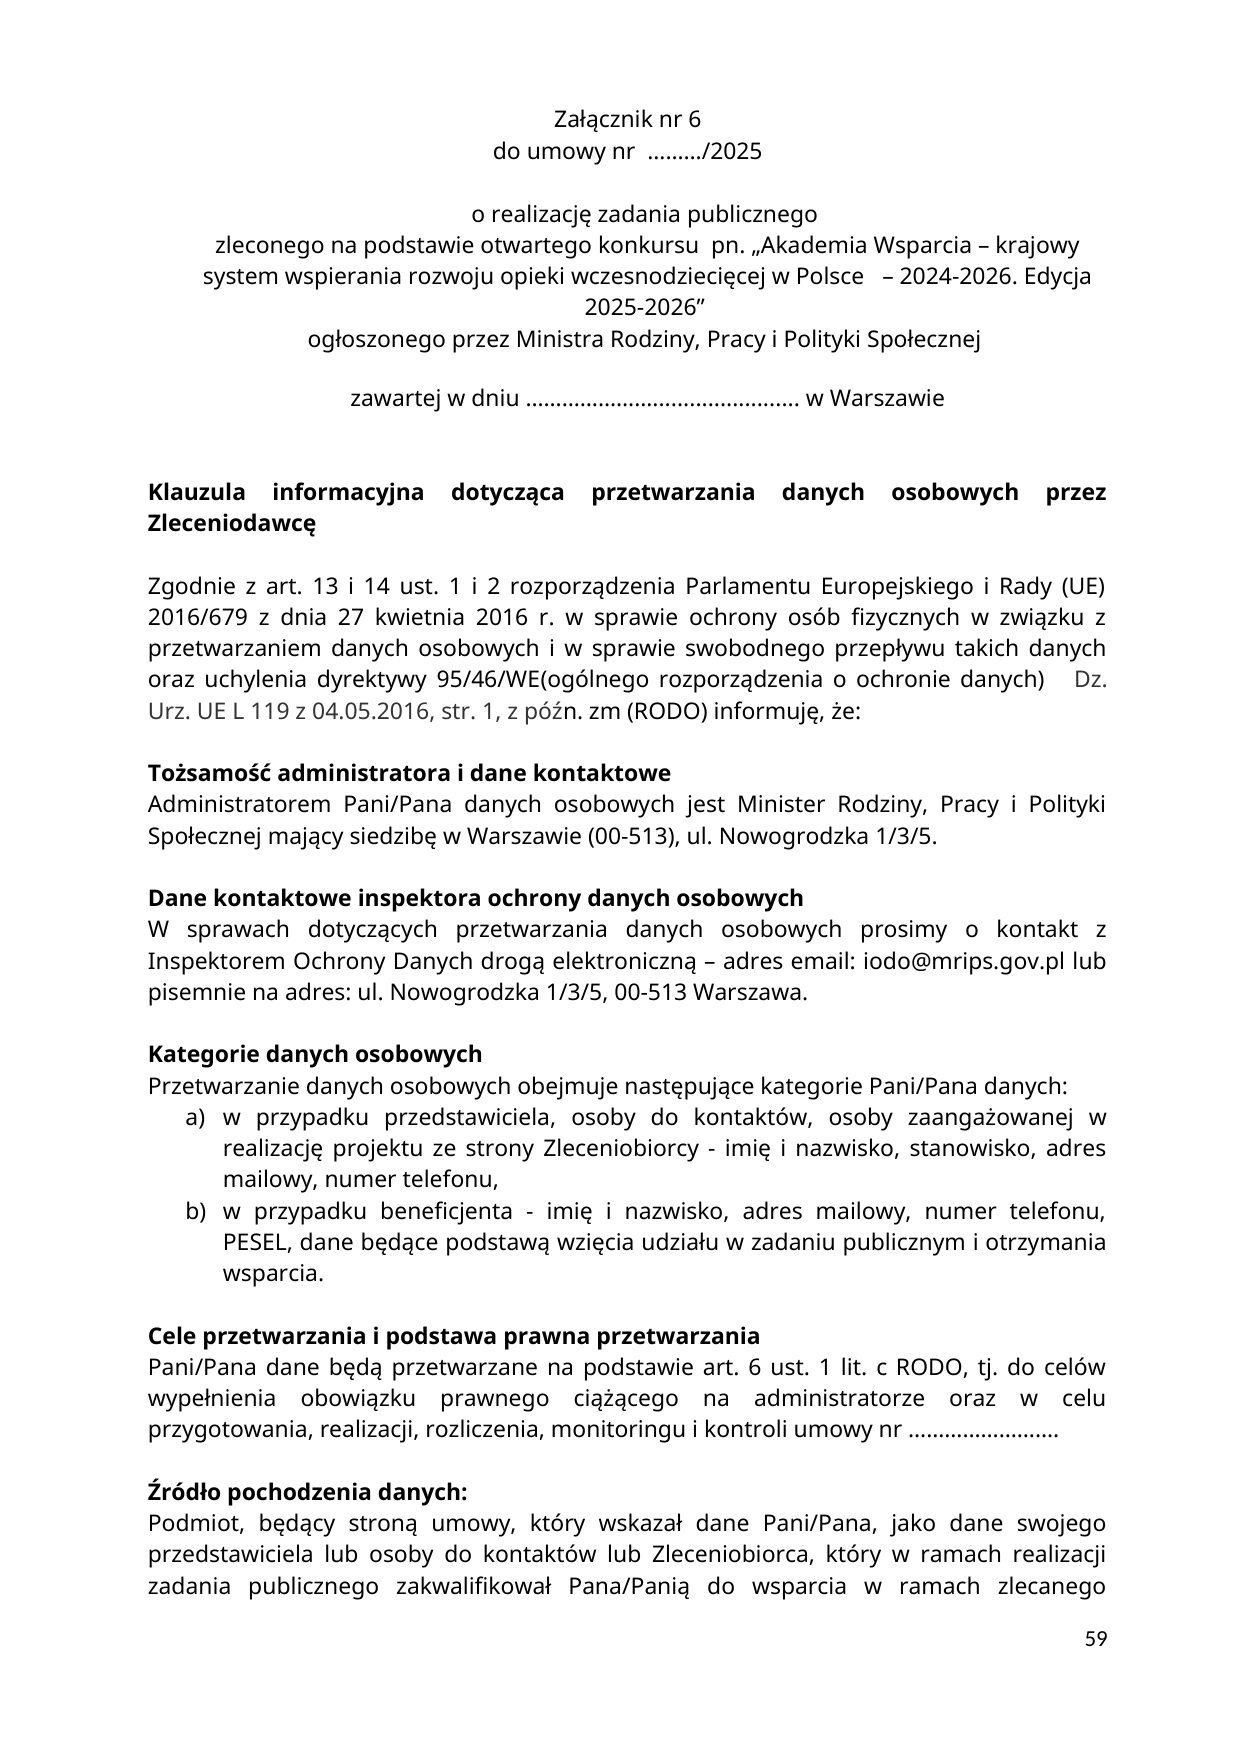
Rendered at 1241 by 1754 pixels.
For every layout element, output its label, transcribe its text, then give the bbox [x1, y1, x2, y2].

text Klauzula informacyjna dotycząca przetwarzania danych osobowych przez Zleceniodawcę [148, 476, 1107, 538]
text Kategorie danych osobowych [148, 1038, 1107, 1069]
text Pani/Pana dane będą przetwarzane na podstawie art. 6 ust. 1 lit. c RODO, tj. do celów wypełnienia obowiązku prawnego ciążącego na administratorze oraz w celu przygotowania, realizacji, rozliczenia, monitoringu i kontroli umowy nr ……………………. [148, 1351, 1107, 1444]
text Przetwarzanie danych osobowych obejmuje następujące kategorie Pani/Pana danych: [148, 1069, 1107, 1101]
list w przypadku przedstawiciela, osoby do kontaktów, osoby zaangażowanej w realizację projektu ze strony Zleceniobiorcy - imię i nazwisko, stanowisko, adres mailowy, numer telefonu, [185, 1101, 1107, 1194]
text Administratorem Pani/Pana danych osobowych jest Minister Rodziny, Pracy i Polityki Społecznej mający siedzibę w Warszawie (00-513), ul. Nowogrodzka 1/3/5. [148, 788, 1107, 851]
text Dane kontaktowe inspektora ochrony danych osobowych [148, 882, 1107, 913]
text Załącznik nr 6 [148, 103, 1107, 135]
text zawartej w dniu …………………........................ w Warszawie [187, 382, 1108, 413]
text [148, 1507, 1107, 1601]
text W sprawach dotyczących przetwarzania danych osobowych prosimy o kontakt z Inspektorem Ochrony Danych drogą elektroniczną – adres email: iodo@mrips.gov.pl lub pisemnie na adres: ul. Nowogrodzka 1/3/5, 00-513 Warszawa. [148, 913, 1107, 1007]
text Źródło pochodzenia danych: [148, 1476, 1107, 1507]
text o realizację zadania publicznego zleconego na podstawie otwartego konkursu pn. „Akademia Wsparcia – krajowy system wspierania rozwoju opieki wczesnodziecięcej w Polsce – 2024-2026. Edycja 2025-2026” ogłoszonego przez Ministra Rodziny, Pracy i Polityki Społecznej [187, 197, 1108, 382]
list w przypadku beneficjenta - imię i nazwisko, adres mailowy, numer telefonu, PESEL, dane będące podstawą wzięcia udziału w zadaniu publicznym i otrzymania wsparcia. [185, 1194, 1107, 1288]
text Tożsamość administratora i dane kontaktowe [148, 757, 1107, 788]
text Cele przetwarzania i podstawa prawna przetwarzania [148, 1319, 1107, 1351]
text Zgodnie z art. 13 i 14 ust. 1 i 2 rozporządzenia Parlamentu Europejskiego i Rady (UE) 2016/679 z dnia 27 kwietnia 2016 r. w sprawie ochrony osób fizycznych w związku z przetwarzaniem danych osobowych i w sprawie swobodnego przepływu takich danych oraz uchylenia dyrektywy 95/46/WE(ogólnego rozporządzenia o ochronie danych) Dz. Urz. UE L 119 z 04.05.2016, str. 1, z późn. zm (RODO) informuję, że: [148, 569, 1107, 726]
text do umowy nr ………/2025 [148, 135, 1107, 166]
